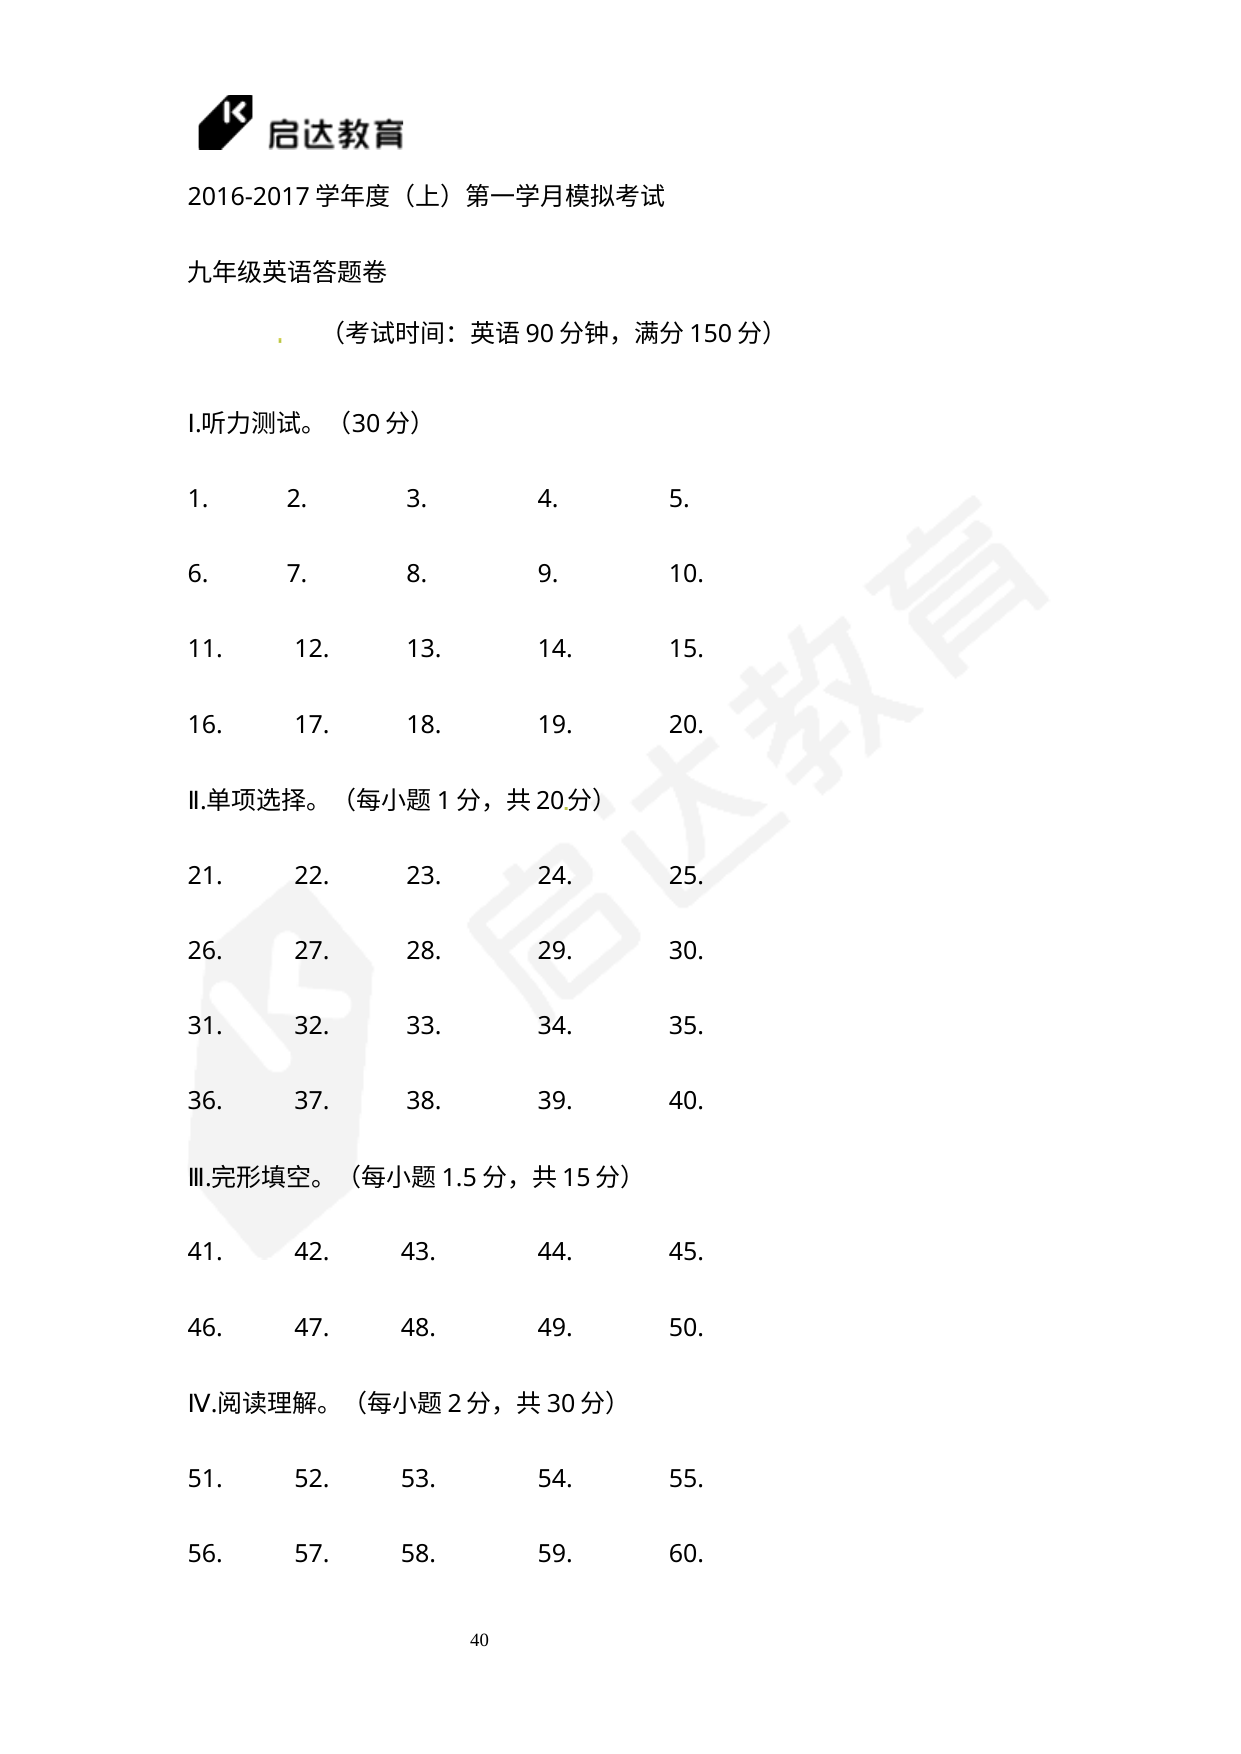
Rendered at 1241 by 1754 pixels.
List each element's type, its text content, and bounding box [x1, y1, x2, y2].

text （考试时间：英语90分钟，满分150分） [187, 314, 1053, 379]
text 36. 37. 38. 39. 40. [187, 1068, 1053, 1133]
text Ⅰ.听力测试。（30分） [187, 389, 1053, 454]
text 56. 57. 58. 59. 60. [187, 1520, 1053, 1585]
text 46. 47. 48. 49. 50. [187, 1294, 1053, 1359]
text 16. 17. 18. 19. 20. [187, 691, 1053, 756]
picture [198, 95, 404, 150]
text 31. 32. 33. 34. 35. [187, 992, 1053, 1057]
text 51. 52. 53. 54. 55. [187, 1445, 1053, 1510]
text Ⅱ.单项选择。（每小题1分，共20分） [187, 766, 1053, 831]
text Ⅲ.完形填空。（每小题1.5分，共15分） [187, 1143, 1053, 1208]
text 26. 27. 28. 29. 30. [187, 917, 1053, 982]
text Ⅳ.阅读理解。（每小题2分，共30分） [187, 1369, 1053, 1434]
text 1. 2. 3. 4. 5. [187, 465, 1053, 530]
text 九年级英语答题卷 [187, 238, 1053, 303]
text 41. 42. 43. 44. 45. [187, 1219, 1053, 1284]
text 6. 7. 8. 9. 10. [187, 541, 1053, 606]
text 21. 22. 23. 24. 25. [187, 842, 1053, 907]
text 2016-2017学年度（上）第一学月模拟考试 [187, 162, 1053, 227]
text 11. 12. 13. 14. 15. [187, 616, 1053, 681]
